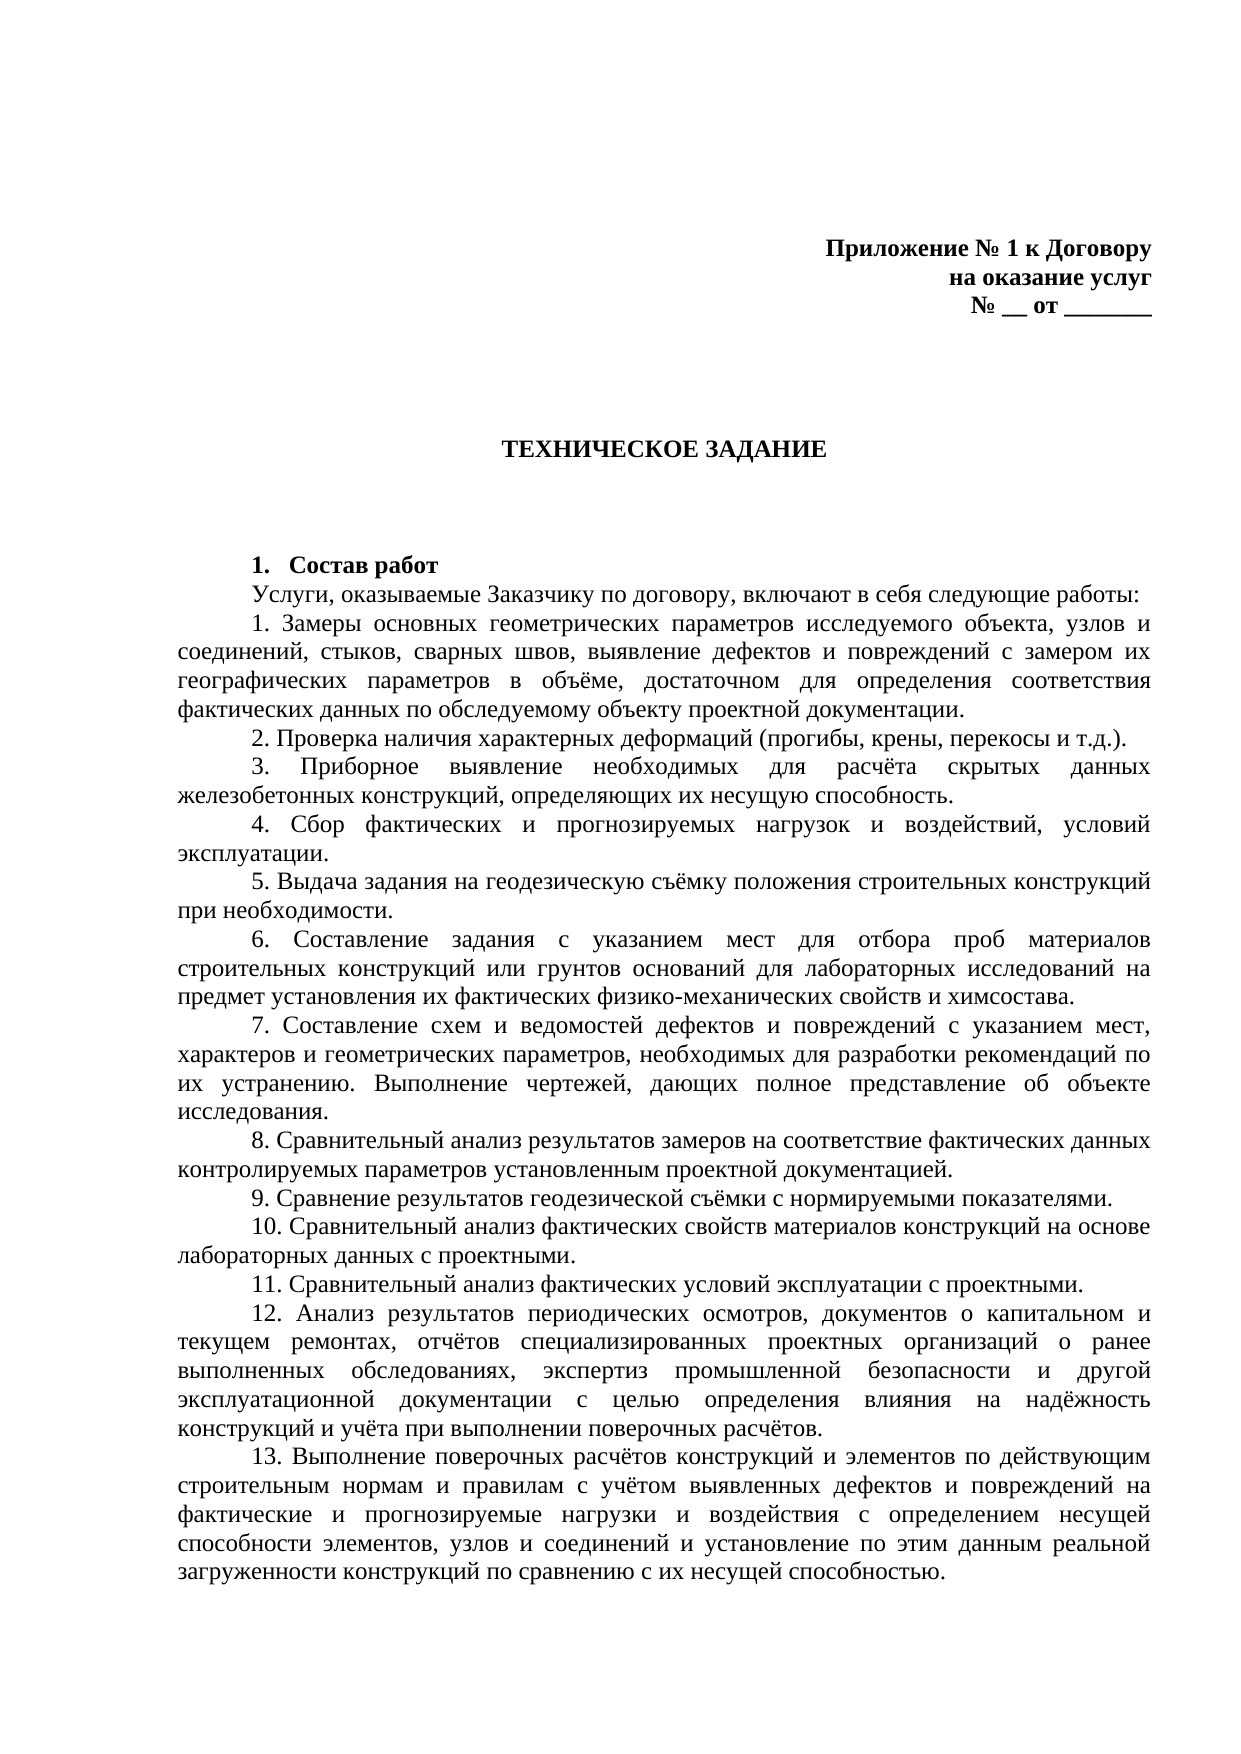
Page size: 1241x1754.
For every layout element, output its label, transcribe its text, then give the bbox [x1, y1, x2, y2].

text 5. Выдача задания на геодезическую съёмку положения строительных конструкций при необходимости. [177, 866, 1152, 924]
text 13. Выполнение поверочных расчётов конструкций и элементов по действующим строительным нормам и правилам с учётом выявленных дефектов и повреждений на фактические и прогнозируемые нагрузки и воздействия с определением несущей способности элементов, узлов и соединений и установление по этим данным реальной загруженности конструкций по сравнению с их несущей способностью. [177, 1441, 1152, 1585]
text 6. Составление задания с указанием мест для отбора проб материалов строительных конструкций или грунтов оснований для лабораторных исследований на предмет установления их фактических физико-механических свойств и химсостава. [177, 924, 1152, 1010]
text 4. Сбор фактических и прогнозируемых нагрузок и воздействий, условий эксплуатации. [177, 809, 1152, 866]
text 3. Приборное выявление необходимых для расчёта скрытых данных железобетонных конструкций, определяющих их несущую способность. [177, 751, 1152, 809]
list Состав работ [251, 550, 1152, 579]
text 9. Сравнение результатов геодезической съёмки с нормируемыми показателями. [177, 1183, 1152, 1211]
text 2. Проверка наличия характерных деформаций (прогибы, крены, перекосы и т.д.). [177, 723, 1152, 751]
text 8. Сравнительный анализ результатов замеров на соответствие фактических данных контролируемых параметров установленным проектной документацией. [177, 1125, 1152, 1183]
text 7. Составление схем и ведомостей дефектов и повреждений с указанием мест, характеров и геометрических параметров, необходимых для разработки рекомендаций по их устранению. Выполнение чертежей, дающих полное представление об объекте исследования. [177, 1010, 1152, 1125]
text Услуги, оказываемые Заказчику по договору, включают в себя следующие работы: [177, 579, 1152, 608]
text Приложение № 1 к Договору [177, 233, 1152, 262]
text 1. Замеры основных геометрических параметров исследуемого объекта, узлов и соединений, стыков, сварных швов, выявление дефектов и повреждений с замером их географических параметров в объёме, достаточном для определения соответствия фактических данных по обследуемому объекту проектной документации. [177, 608, 1152, 723]
text 12. Анализ результатов периодических осмотров, документов о капитальном и текущем ремонтах, отчётов специализированных проектных организаций о ранее выполненных обследованиях, экспертиз промышленной безопасности и другой эксплуатационной документации с целью определения влияния на надёжность конструкций и учёта при выполнении поверочных расчётов. [177, 1298, 1152, 1441]
text ТЕХНИЧЕСКОЕ ЗАДАНИЕ [177, 434, 1152, 463]
text 10. Сравнительный анализ фактических свойств материалов конструкций на основе лабораторных данных с проектными. [177, 1211, 1152, 1269]
text 11. Сравнительный анализ фактических условий эксплуатации с проектными. [177, 1269, 1152, 1298]
text № __ от _______ [177, 291, 1152, 319]
text на оказание услуг [177, 262, 1152, 291]
